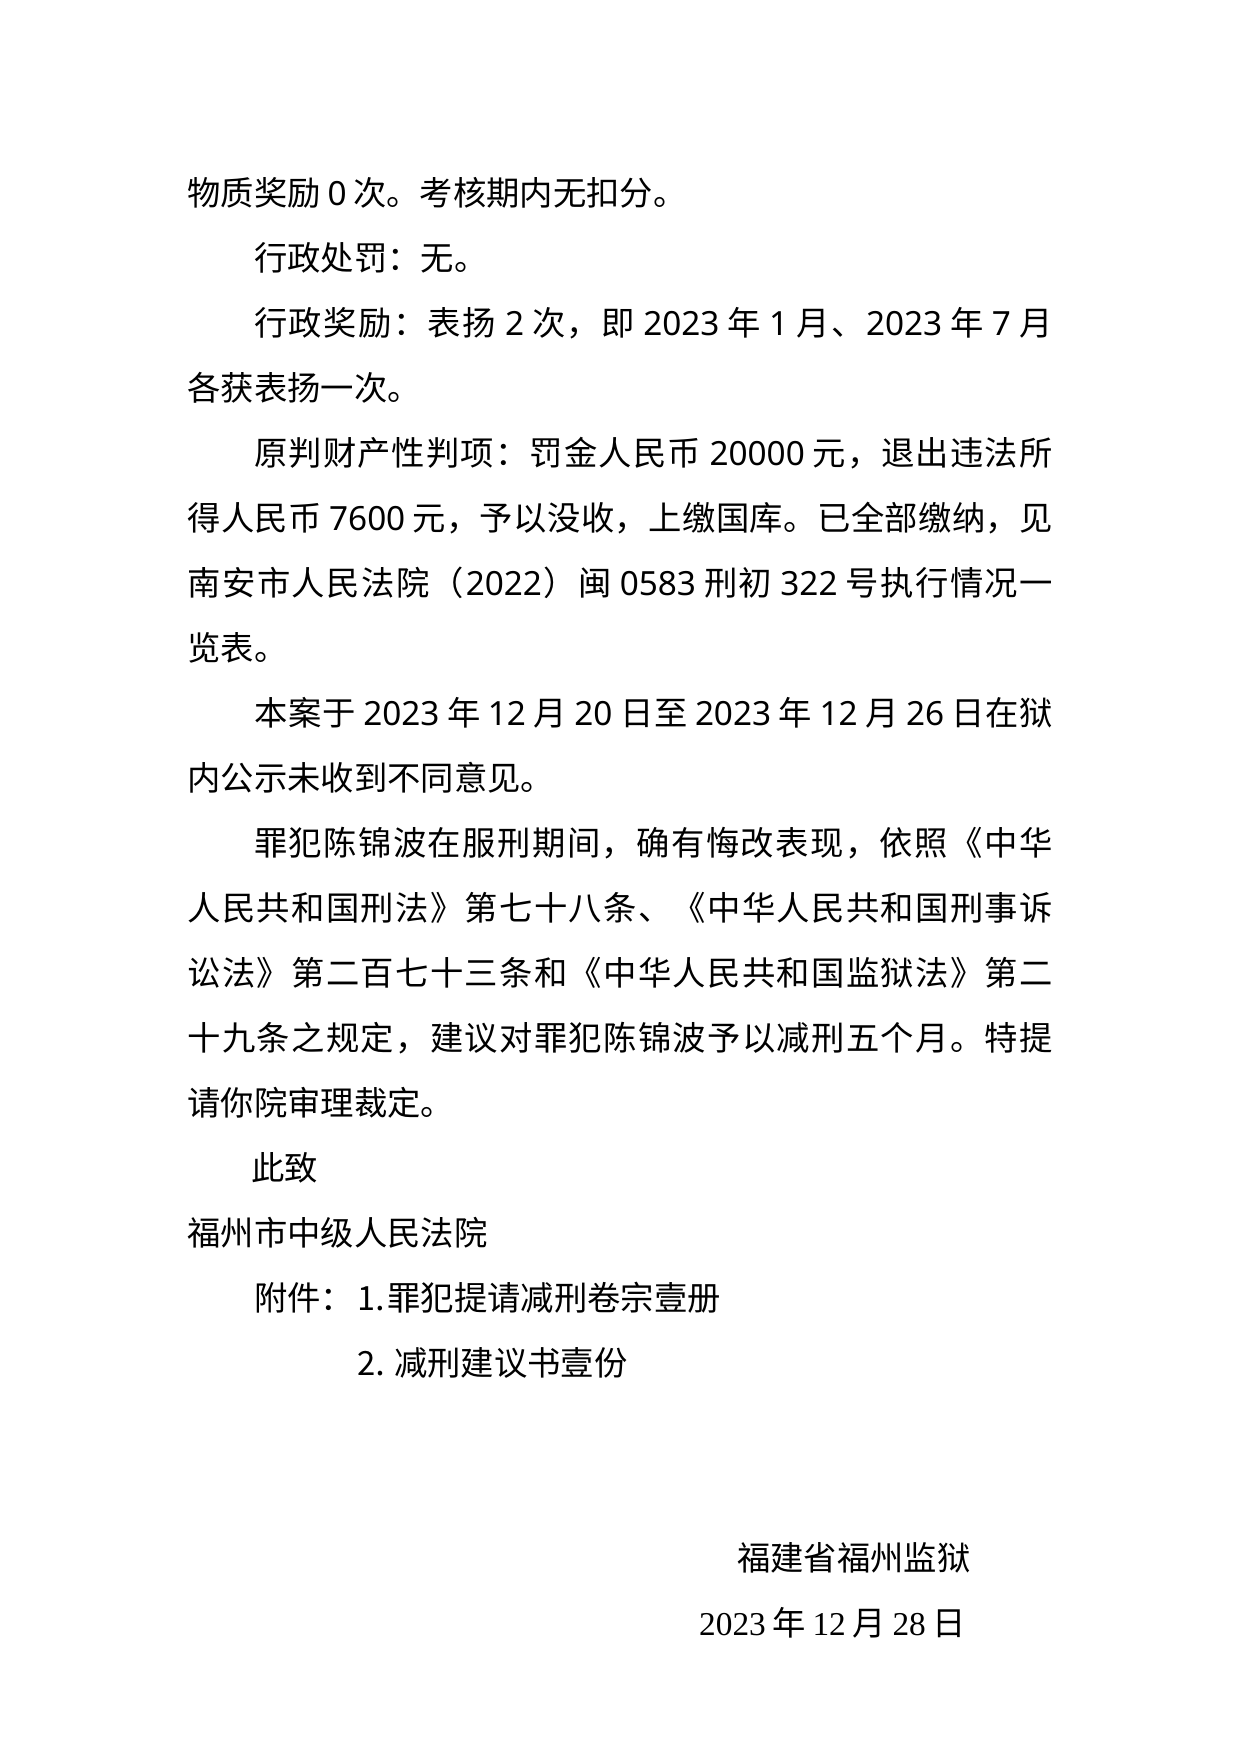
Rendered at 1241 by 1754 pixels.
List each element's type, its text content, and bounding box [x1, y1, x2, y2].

text 此致 [187, 1134, 1056, 1199]
text 行政奖励：表扬2次，即2023年1月、2023年7月各获表扬一次。 [187, 289, 1053, 419]
text 福建省福州监狱 [187, 1524, 970, 1589]
text ⒉减刑建议书壹份 [187, 1329, 1056, 1394]
text 附件：⒈罪犯提请减刑卷宗壹册 [187, 1264, 1053, 1329]
text 原判财产性判项：罚金人民币20000元，退出违法所得人民币7600元，予以没收，上缴国库。已全部缴纳，见南安市人民法院（2022）闽0583刑初322号执行情况一览表。 [187, 419, 1053, 679]
text 行政处罚：无。 [187, 224, 1053, 289]
text 2023年12月28日 [187, 1589, 966, 1654]
text 福州市中级人民法院 [187, 1199, 1056, 1264]
text 罪犯陈锦波在服刑期间，确有悔改表现，依照《中华人民共和国刑法》第七十八条、《中华人民共和国刑事诉讼法》第二百七十三条和《中华人民共和国监狱法》第二十九条之规定，建议对罪犯陈锦波予以减刑五个月。特提请你院审理裁定。 [187, 809, 1053, 1134]
text 本案于2023年12月20日至2023年12月26日在狱内公示未收到不同意见。 [187, 679, 1053, 809]
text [187, 159, 1053, 224]
